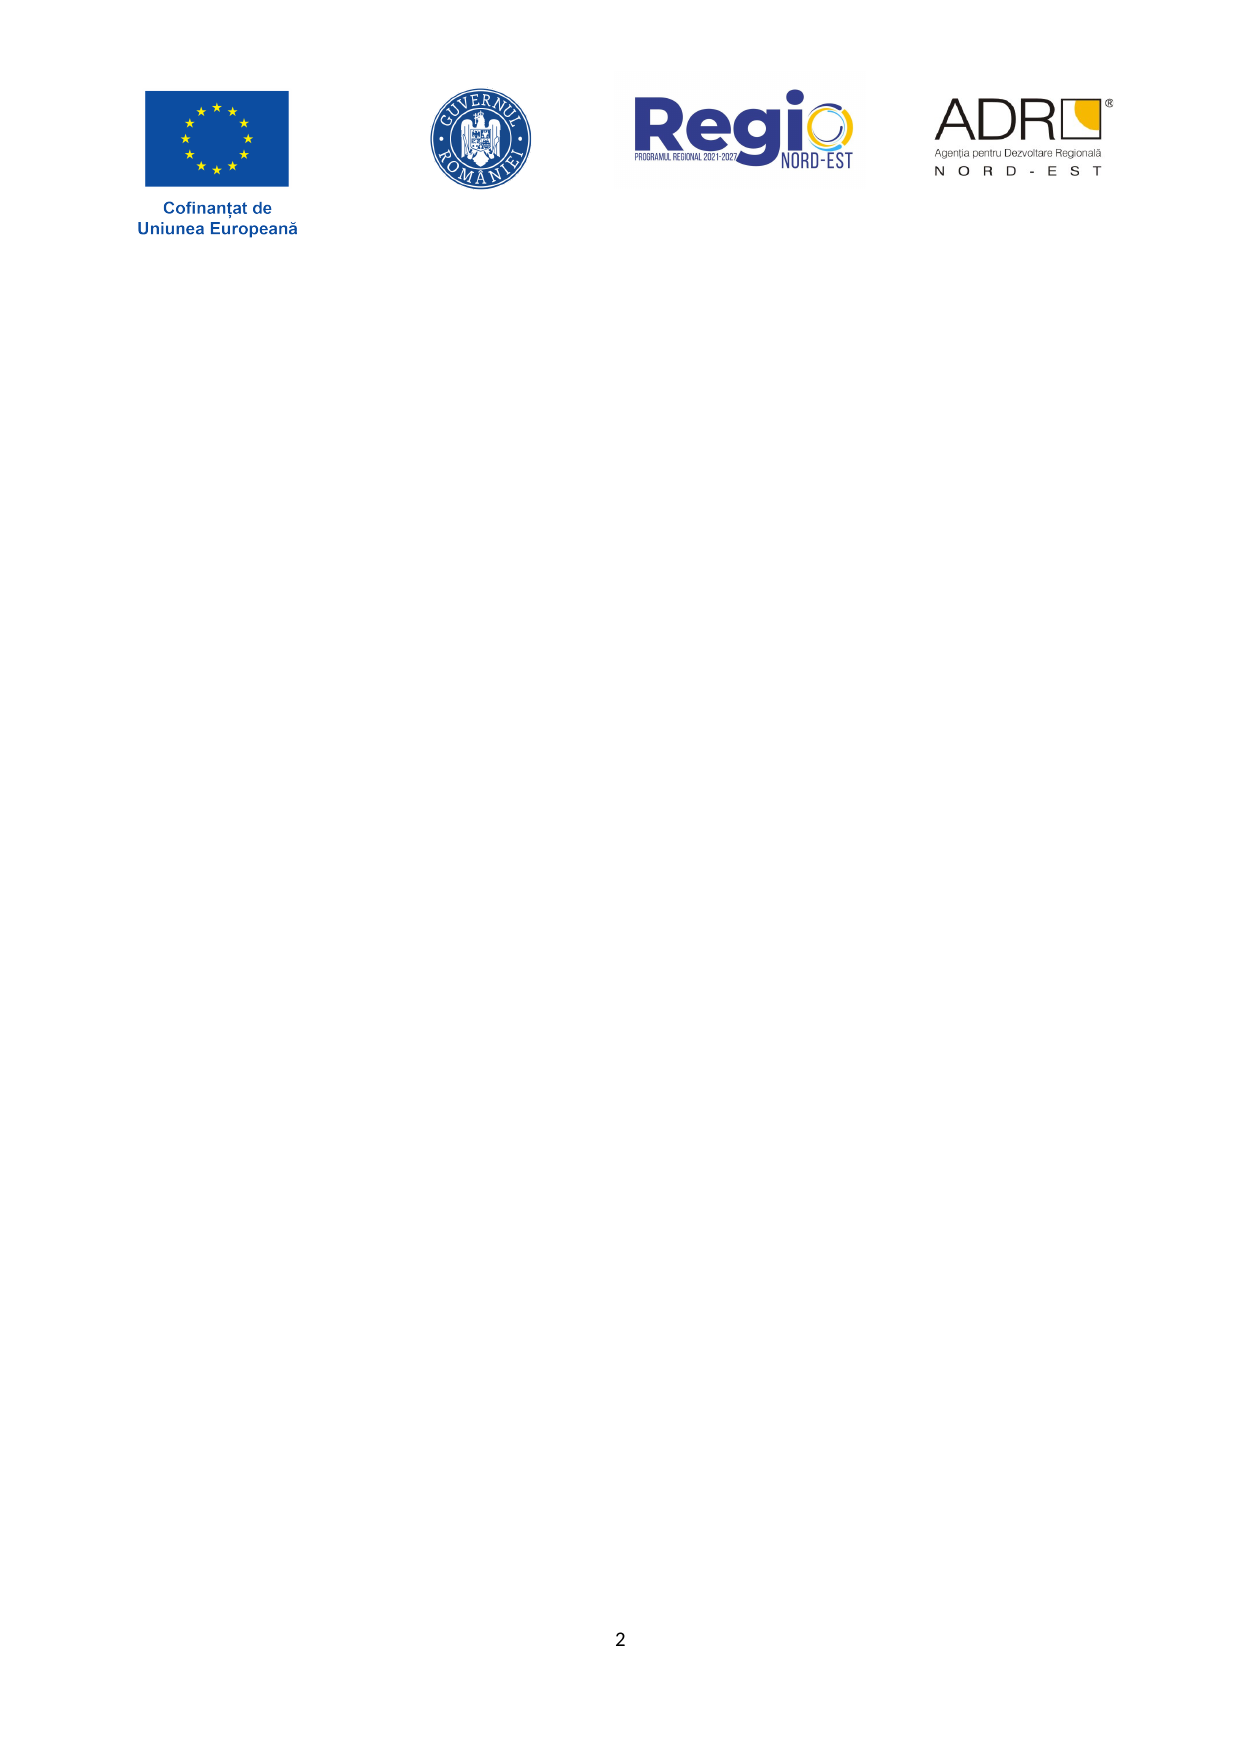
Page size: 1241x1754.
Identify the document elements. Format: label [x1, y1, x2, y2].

picture [934, 98, 1114, 176]
picture [614, 71, 867, 189]
picture [430, 87, 532, 190]
picture [128, 73, 306, 253]
